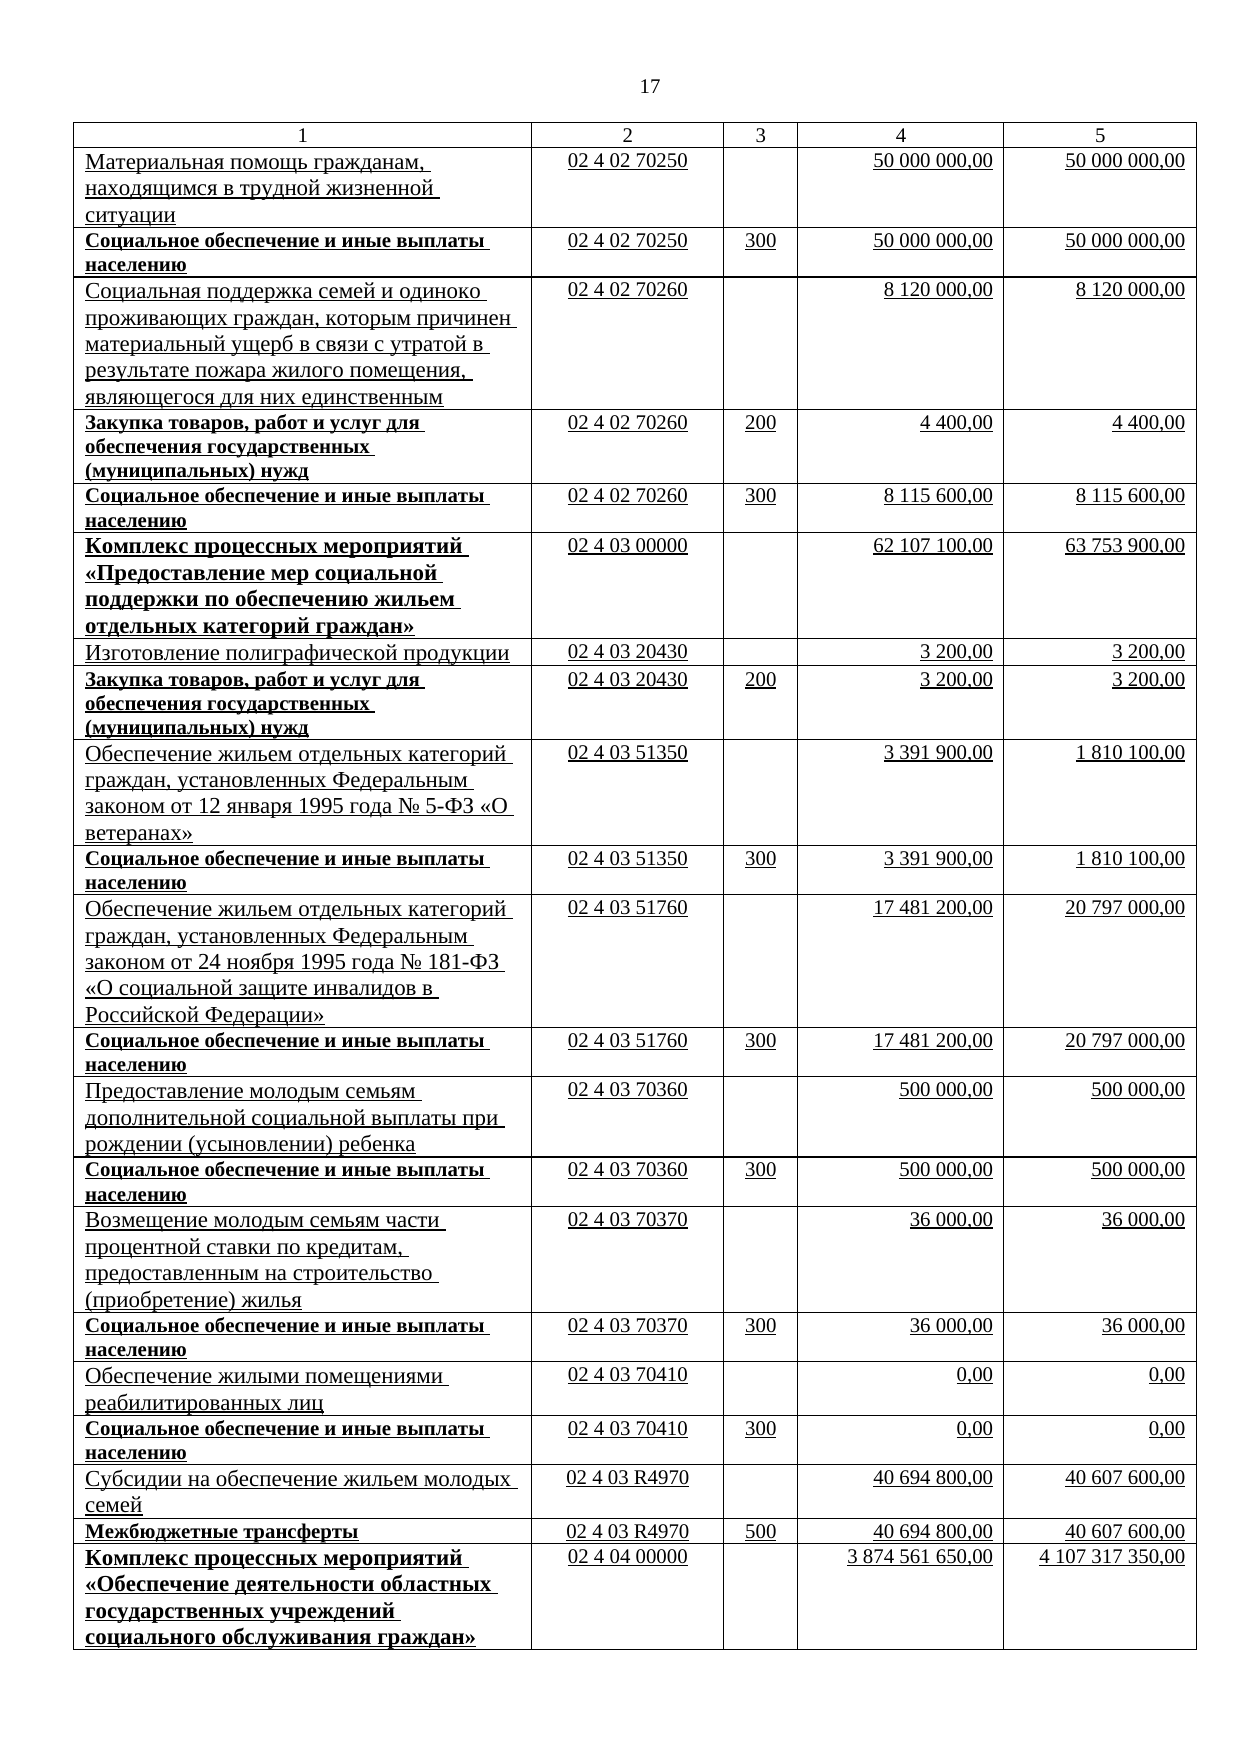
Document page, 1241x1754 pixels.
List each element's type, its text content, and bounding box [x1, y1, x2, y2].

table_cell 300 [724, 1158, 797, 1206]
table_cell 1 810 100,00 [1004, 846, 1196, 894]
table_cell 02 4 02 70260 [532, 410, 723, 482]
table_cell [724, 1362, 797, 1415]
table_cell [724, 1077, 797, 1156]
table_cell 02 4 03 70360 [532, 1077, 723, 1156]
table_cell 50 000 000,00 [798, 228, 1003, 276]
table_cell 8 115 600,00 [1004, 484, 1196, 532]
table_cell 20 797 000,00 [1004, 895, 1196, 1027]
table_cell 02 4 03 70370 [532, 1207, 723, 1312]
table_cell [724, 1544, 797, 1649]
table_cell 02 4 02 70250 [532, 228, 723, 276]
table_cell 3 391 900,00 [798, 846, 1003, 894]
table_cell 02 4 03 51350 [532, 740, 723, 845]
table_cell 02 4 03 R4970 [532, 1465, 723, 1518]
table_cell 02 4 02 70250 [532, 148, 723, 227]
table_cell 300 [724, 1416, 797, 1464]
table_cell 20 797 000,00 [1004, 1028, 1196, 1076]
table_cell 02 4 02 70260 [532, 484, 723, 532]
table_cell 500 000,00 [1004, 1077, 1196, 1156]
table_cell Комплекс процессных мероприятий «Обеспечение деятельности областных государственных учреждений социального обслуживания граждан» [74, 1544, 531, 1649]
table_cell 02 4 03 00000 [532, 533, 723, 638]
table_cell 200 [724, 666, 797, 739]
table_cell 02 4 03 R4970 [532, 1519, 723, 1543]
table_cell 3 200,00 [1004, 639, 1196, 665]
table_cell [724, 639, 797, 665]
table_cell 500 000,00 [798, 1077, 1003, 1156]
table_cell 500 000,00 [1004, 1158, 1196, 1206]
table_cell Социальное обеспечение и иные выплаты населению [74, 1416, 531, 1464]
table_cell 300 [724, 1313, 797, 1361]
table_cell 40 607 600,00 [1004, 1519, 1196, 1543]
table_header 4 [798, 123, 1003, 147]
table_cell 8 120 000,00 [798, 278, 1003, 409]
table_cell 4 107 317 350,00 [1004, 1544, 1196, 1649]
table_cell 0,00 [798, 1416, 1003, 1464]
table_cell Социальное обеспечение и иные выплаты населению [74, 1028, 531, 1076]
table_cell 0,00 [1004, 1362, 1196, 1415]
table_cell 500 000,00 [798, 1158, 1003, 1206]
table_cell 50 000 000,00 [798, 148, 1003, 227]
table_cell 300 [724, 1028, 797, 1076]
table_cell [724, 895, 797, 1027]
table_cell 8 120 000,00 [1004, 278, 1196, 409]
table_cell 0,00 [798, 1362, 1003, 1415]
table_cell [724, 1207, 797, 1312]
table_cell 8 115 600,00 [798, 484, 1003, 532]
table_cell Закупка товаров, работ и услуг для обеспечения государственных (муниципальных) нужд [74, 410, 531, 482]
table_cell Социальное обеспечение и иные выплаты населению [74, 1158, 531, 1206]
table_cell 3 200,00 [1004, 666, 1196, 739]
table_cell 3 391 900,00 [798, 740, 1003, 845]
table_cell 40 607 600,00 [1004, 1465, 1196, 1518]
table_cell Социальная поддержка семей и одиноко проживающих граждан, которым причинен материальный ущерб в связи с утратой в результате пожара жилого помещения, являющегося для них единственным [74, 278, 531, 409]
table_header 1 [74, 123, 531, 147]
table_cell 200 [724, 410, 797, 482]
table_cell 0,00 [1004, 1416, 1196, 1464]
table_cell 02 4 03 51760 [532, 1028, 723, 1076]
table_cell 4 400,00 [798, 410, 1003, 482]
table_cell Закупка товаров, работ и услуг для обеспечения государственных (муниципальных) нужд [74, 666, 531, 739]
table_cell 02 4 02 70260 [532, 278, 723, 409]
table_cell Материальная помощь гражданам, находящимся в трудной жизненной ситуации [74, 148, 531, 227]
table_cell 36 000,00 [798, 1207, 1003, 1312]
table_cell 3 874 561 650,00 [798, 1544, 1003, 1649]
table_cell Субсидии на обеспечение жильем молодых семей [74, 1465, 531, 1518]
table_cell [724, 740, 797, 845]
table_cell Комплекс процессных мероприятий «Предоставление мер социальной поддержки по обеспечению жильем отдельных категорий граждан» [74, 533, 531, 638]
table_cell [724, 278, 797, 409]
table_cell 40 694 800,00 [798, 1465, 1003, 1518]
table_cell 02 4 03 70410 [532, 1362, 723, 1415]
table_header 5 [1004, 123, 1196, 147]
table_cell 63 753 900,00 [1004, 533, 1196, 638]
table_cell Возмещение молодым семьям части процентной ставки по кредитам, предоставленным на строительство (приобретение) жилья [74, 1207, 531, 1312]
table_cell [724, 148, 797, 227]
table_cell 02 4 03 70370 [532, 1313, 723, 1361]
table_cell 02 4 03 51350 [532, 846, 723, 894]
table_cell 40 694 800,00 [798, 1519, 1003, 1543]
table_cell 50 000 000,00 [1004, 148, 1196, 227]
table_cell 62 107 100,00 [798, 533, 1003, 638]
table_cell 300 [724, 228, 797, 276]
table_cell 02 4 03 20430 [532, 639, 723, 665]
table_cell 02 4 03 20430 [532, 666, 723, 739]
table_cell Обеспечение жильем отдельных категорий граждан, установленных Федеральным законом от 24 ноября 1995 года № 181-ФЗ «О социальной защите инвалидов в Российской Федерации» [74, 895, 531, 1027]
table_cell 36 000,00 [798, 1313, 1003, 1361]
table_cell [724, 533, 797, 638]
table_cell 1 810 100,00 [1004, 740, 1196, 845]
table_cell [74, 228, 531, 276]
table_cell 36 000,00 [1004, 1207, 1196, 1312]
table_cell 4 400,00 [1004, 410, 1196, 482]
table_cell Социальное обеспечение и иные выплаты населению [74, 1313, 531, 1361]
table_cell Изготовление полиграфической продукции [74, 639, 531, 665]
table_cell Обеспечение жилыми помещениями реабилитированных лиц [74, 1362, 531, 1415]
table_cell Социальное обеспечение и иные выплаты населению [74, 846, 531, 894]
table_cell 50 000 000,00 [1004, 228, 1196, 276]
table_cell Обеспечение жильем отдельных категорий граждан, установленных Федеральным законом от 12 января 1995 года № 5-ФЗ «О ветеранах» [74, 740, 531, 845]
table_cell 300 [724, 846, 797, 894]
table_cell Межбюджетные трансферты [74, 1519, 531, 1543]
table_header 2 [532, 123, 723, 147]
table_header 3 [724, 123, 797, 147]
table_cell 02 4 04 00000 [532, 1544, 723, 1649]
table_cell 02 4 03 70360 [532, 1158, 723, 1206]
table_cell 02 4 03 51760 [532, 895, 723, 1027]
table_cell 17 481 200,00 [798, 1028, 1003, 1076]
table_cell 17 481 200,00 [798, 895, 1003, 1027]
table_cell 36 000,00 [1004, 1313, 1196, 1361]
table_cell 500 [724, 1519, 797, 1543]
table_cell 3 200,00 [798, 639, 1003, 665]
table_cell 300 [724, 484, 797, 532]
table_cell Социальное обеспечение и иные выплаты населению [74, 484, 531, 532]
table_cell [724, 1465, 797, 1518]
table_cell 02 4 03 70410 [532, 1416, 723, 1464]
table_cell 3 200,00 [798, 666, 1003, 739]
table_cell Предоставление молодым семьям дополнительной социальной выплаты при рождении (усыновлении) ребенка [74, 1077, 531, 1156]
